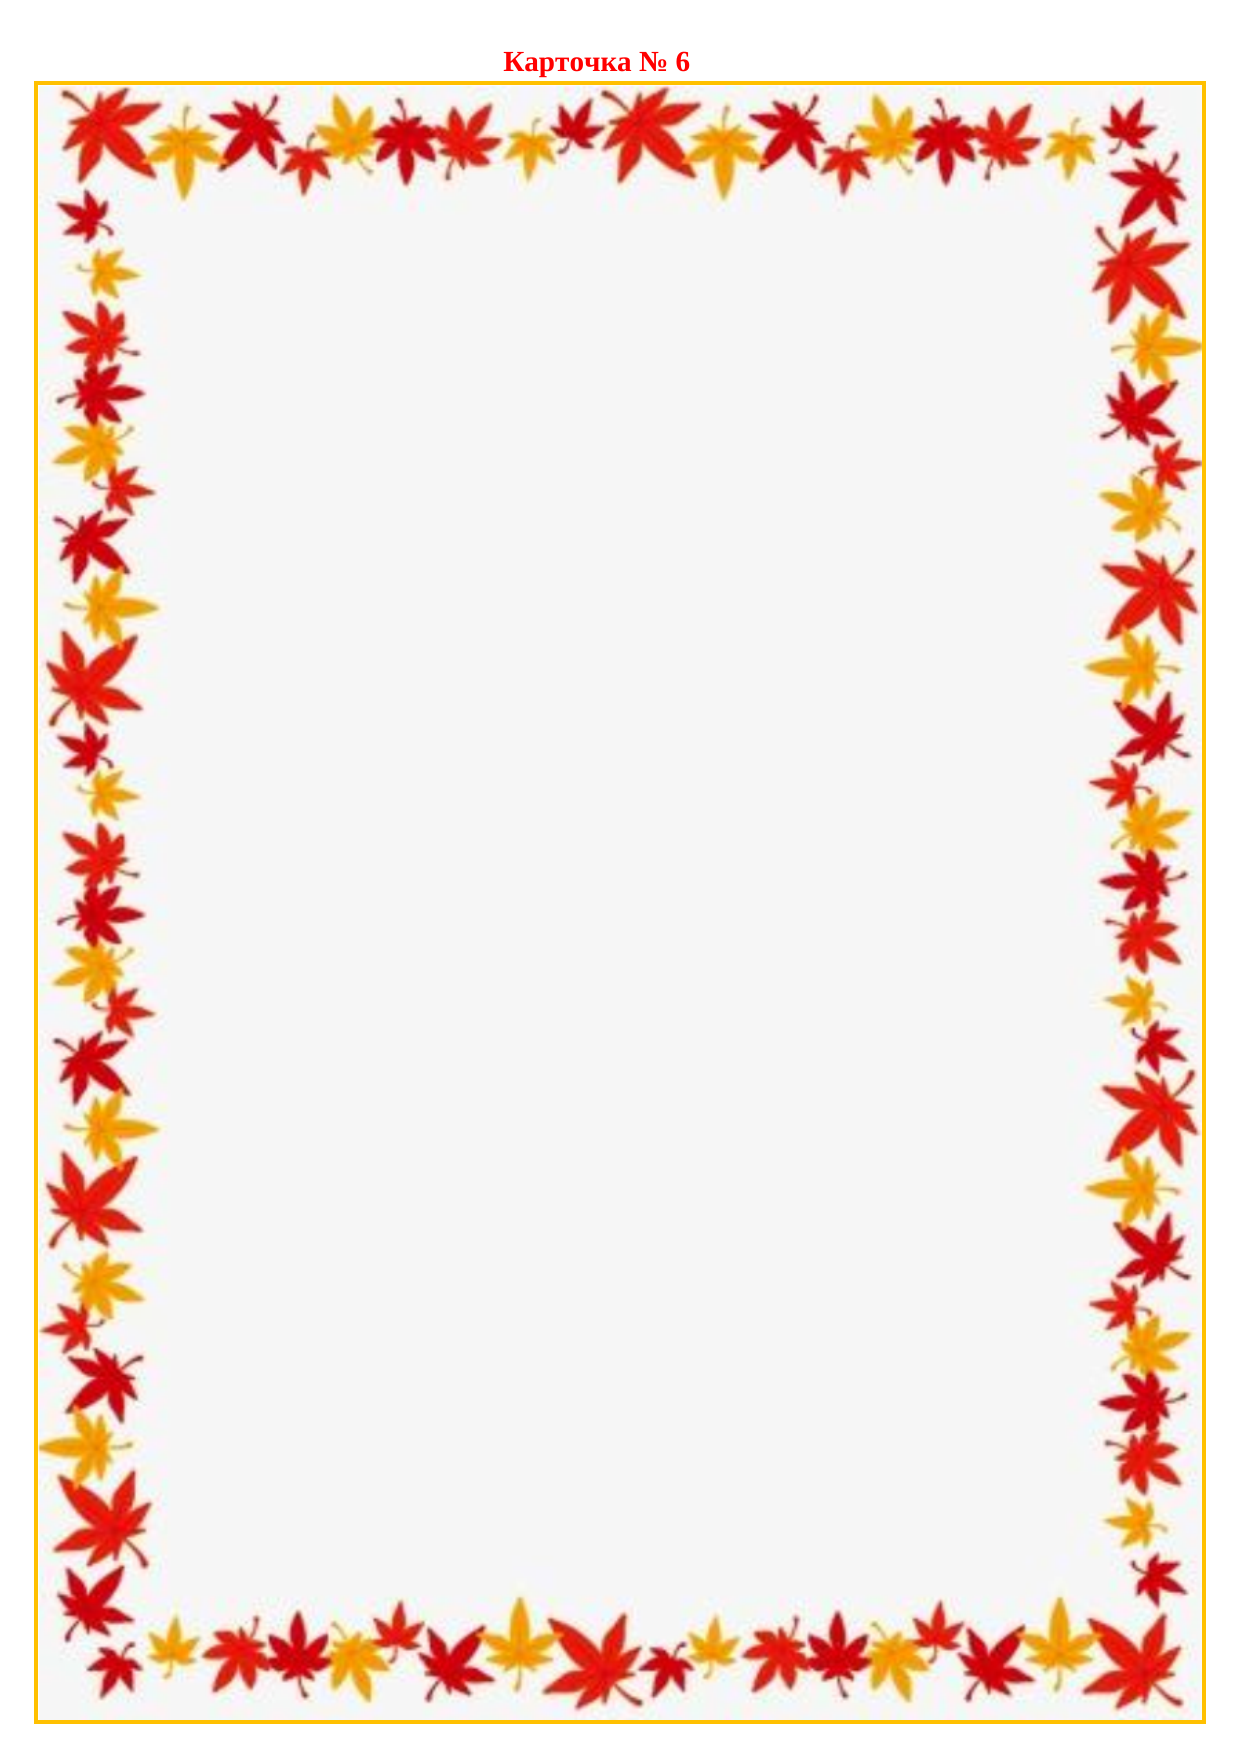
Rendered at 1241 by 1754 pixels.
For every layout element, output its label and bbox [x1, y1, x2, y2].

picture [40, 87, 1200, 1720]
